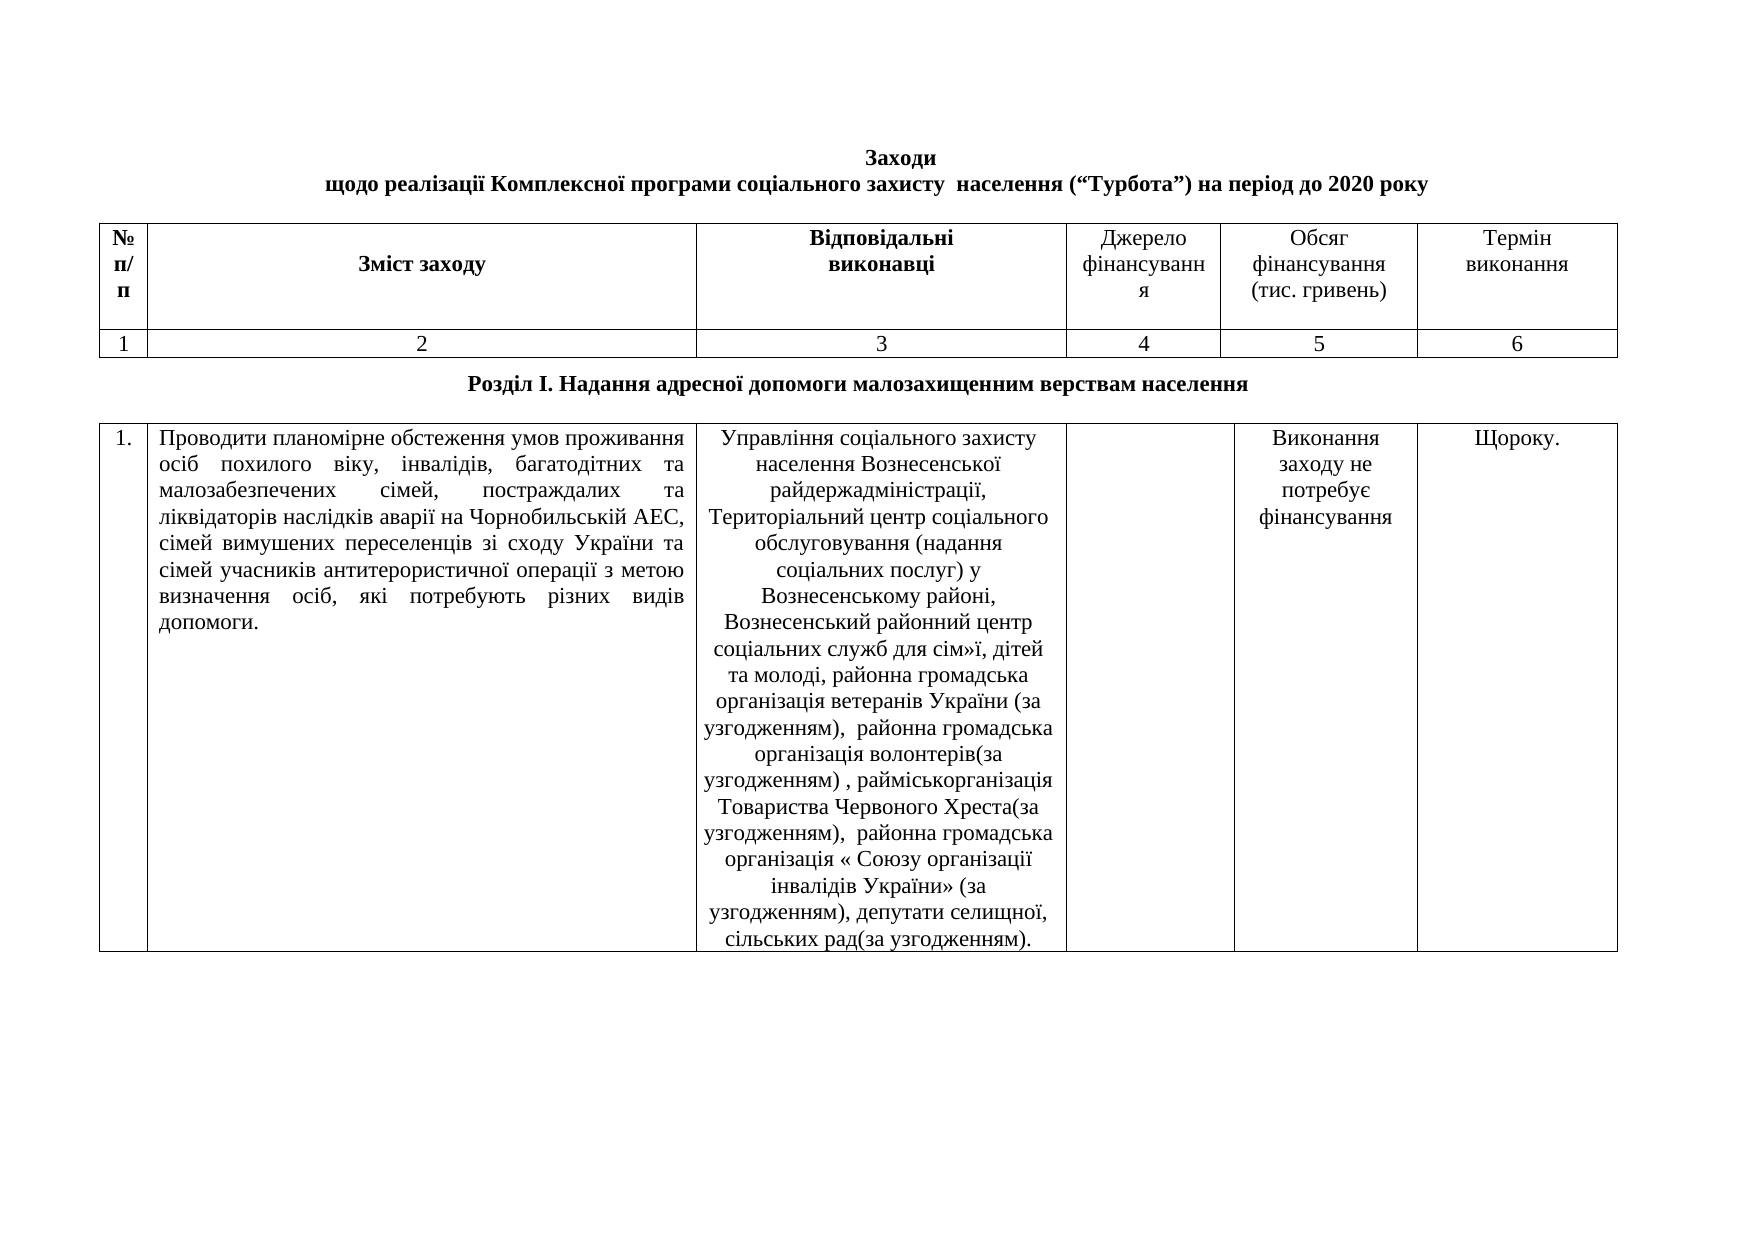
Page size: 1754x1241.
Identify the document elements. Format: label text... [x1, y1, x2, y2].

table_cell [1067, 424, 1234, 951]
table_cell Виконання заходу не потребує фінансування [1235, 424, 1417, 951]
table_cell Розділ І. Надання адресної допомоги малозахищенним верствам населення [99, 358, 1617, 423]
table_cell 4 [1067, 330, 1220, 357]
text щодо реалізації Комплексної програми соціального захисту населення (“Турбота”) на період до 2020 року [118, 170, 1636, 196]
table_cell 2 [148, 330, 696, 357]
table_cell Проводити планомірне обстеження умов проживання осіб похилого віку, інвалідів, багатодітних та малозабезпечених сімей, постраждалих та ліквідаторів наслідків аварії на Чорнобильській АЕС, сімей вимушених переселенців зі сходу України та сімей учасників антитерористичної операції з метою визначення осіб, які потребують різних видів допомоги. [148, 424, 696, 951]
table_header № п/п [100, 224, 147, 329]
table_cell Управління соціального захисту населення Вознесенської райдержадміністрації, Територіальний центр соціального обслуговування (надання соціальних послуг) у Вознесенському районі, Вознесенський районний центр соціальних служб для сім»ї, дітей та молоді, районна громадська організація ветеранів України (за узгодженням), районна громадська організація волонтерів(за узгодженням) , райміськорганізація Товариства Червоного Хреста(за узгодженням), районна громадська організація « Союзу організації інвалідів України» (за узгодженням), депутати селищної, сільських рад(за узгодженням). [697, 424, 1066, 951]
table_cell 1. [100, 424, 147, 951]
table_header Зміст заходу [148, 224, 696, 329]
table_cell 5 [1221, 330, 1417, 357]
table_header Термін виконання [1418, 224, 1617, 329]
table_header Відповідальні виконавці [697, 224, 1066, 329]
table_cell Щороку. [1418, 424, 1617, 951]
text Заходи [118, 144, 1683, 170]
table_cell 6 [1418, 330, 1617, 357]
table_header Обсяг фінансування (тис. гривень) [1221, 224, 1417, 329]
table_cell 1 [100, 330, 147, 357]
table_header Джерело фінансування [1067, 224, 1220, 329]
table_cell 3 [697, 330, 1066, 357]
